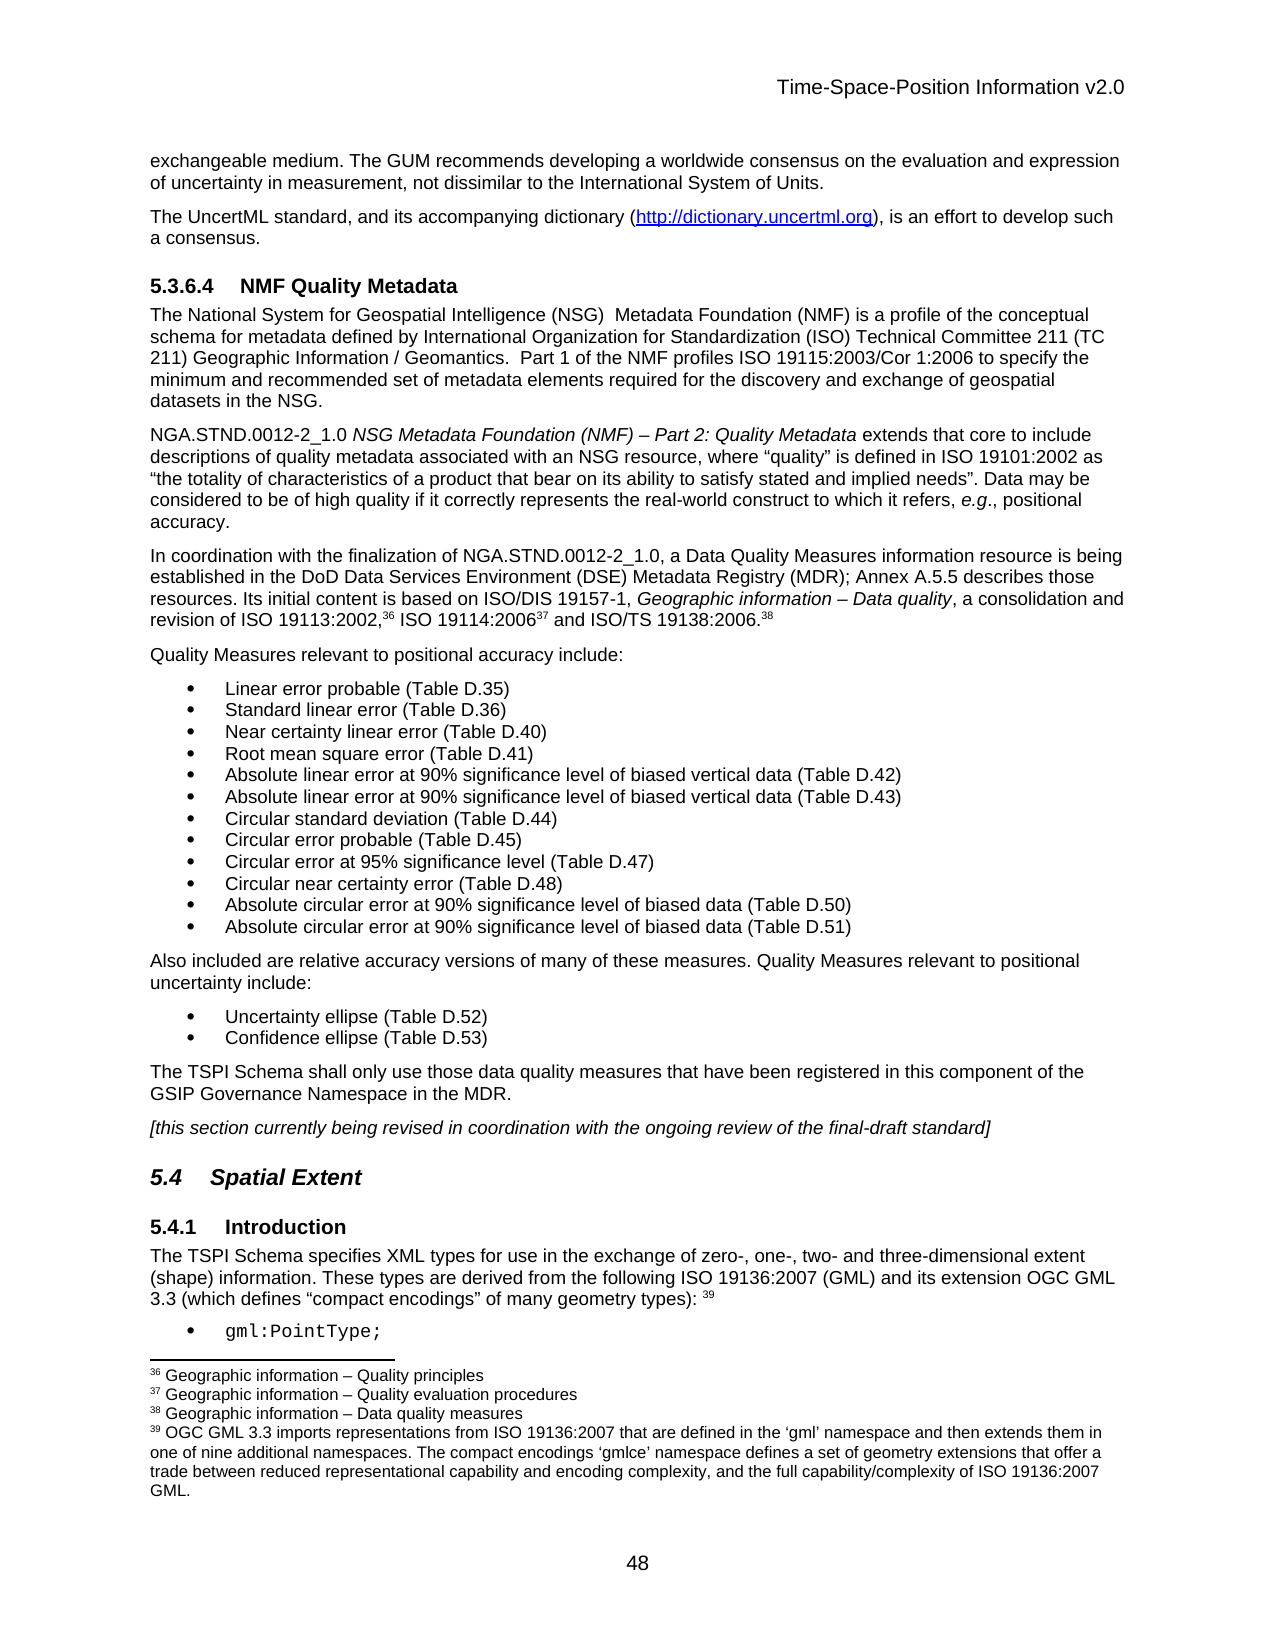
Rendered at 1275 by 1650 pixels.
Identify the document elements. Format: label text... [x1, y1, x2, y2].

list Circular error at 95% significance level (Table D.47) [187, 851, 1125, 872]
list Near certainty linear error (Table D.40) [187, 721, 1125, 742]
text Quality Measures relevant to positional accuracy include: [150, 643, 1125, 665]
text The TSPI Schema shall only use those data quality measures that have been registered in this component of the GSIP Governance Namespace in the MDR. [150, 1061, 1125, 1104]
list Absolute circular error at 90% significance level of biased data (Table D.51) [187, 916, 1125, 937]
subtitle NMF Quality Metadata [150, 274, 1125, 298]
text [this section currently being revised in coordination with the ongoing review of the final-draft standard] [150, 1117, 1125, 1138]
list Linear error probable (Table D.35) [187, 677, 1125, 699]
list Root mean square error (Table D.41) [187, 742, 1125, 764]
subtitle Introduction [150, 1215, 1125, 1239]
list Uncertainty ellipse (Table D.52) [187, 1006, 1125, 1027]
text In coordination with the finalization of NGA.STND.0012-2_1.0, a Data Quality Measures information resource is being established in the DoD Data Services Environment (DSE) Metadata Registry (MDR); Annex A.5.5 describes those resources. Its initial content is based on ISO/DIS 19157-1, Geographic information – Data quality, a consolidation and revision of ISO 19113:2002, ISO 19114:2006 and ISO/TS 19138:2006. [150, 544, 1125, 631]
list Circular standard deviation (Table D.44) [187, 807, 1125, 829]
text The UncertML standard, and its accompanying dictionary (http://dictionary.uncertml.org), is an effort to develop such a consensus. [150, 206, 1125, 249]
list Absolute linear error at 90% significance level of biased vertical data (Table D.42) [187, 764, 1125, 786]
list Confidence ellipse (Table D.53) [187, 1027, 1125, 1049]
text Also included are relative accuracy versions of many of these measures. Quality Measures relevant to positional uncertainty include: [150, 950, 1125, 993]
list Absolute circular error at 90% significance level of biased data (Table D.50) [187, 894, 1125, 916]
text NGA.STND.0012-2_1.0 NSG Metadata Foundation (NMF) – Part 2: Quality Metadata extends that core to include descriptions of quality metadata associated with an NSG resource, where “quality” is defined in ISO 19101:2002 as “the totality of characteristics of a product that bear on its ability to satisfy stated and implied needs”. Data may be considered to be of high quality if it correctly represents the real-world construct to which it refers, e.g., positional accuracy. [150, 424, 1125, 532]
text The TSPI Schema specifies XML types for use in the exchange of zero-, one-, two- and three-dimensional extent (shape) information. These types are derived from the following ISO 19136:2007 (GML) and its extension OGC GML 3.3 (which defines “compact encodings” of many geometry types): [150, 1245, 1125, 1310]
text The National System for Geospatial Intelligence (NSG) Metadata Foundation (NMF) is a profile of the conceptual schema for metadata defined by International Organization for Standardization (ISO) Technical Committee 211 (TC 211) Geographic Information / Geomantics. Part 1 of the NMF profiles ISO 19115:2003/Cor 1:2006 to specify the minimum and recommended set of metadata elements required for the discovery and exchange of geospatial datasets in the NSG. [150, 304, 1125, 412]
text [150, 150, 1125, 193]
list Absolute linear error at 90% significance level of biased vertical data (Table D.43) [187, 786, 1125, 807]
list Standard linear error (Table D.36) [187, 699, 1125, 721]
list gml:PointType; [187, 1322, 1125, 1343]
list Circular near certainty error (Table D.48) [187, 872, 1125, 894]
subtitle Spatial Extent [150, 1163, 1125, 1190]
list Circular error probable (Table D.45) [187, 829, 1125, 851]
